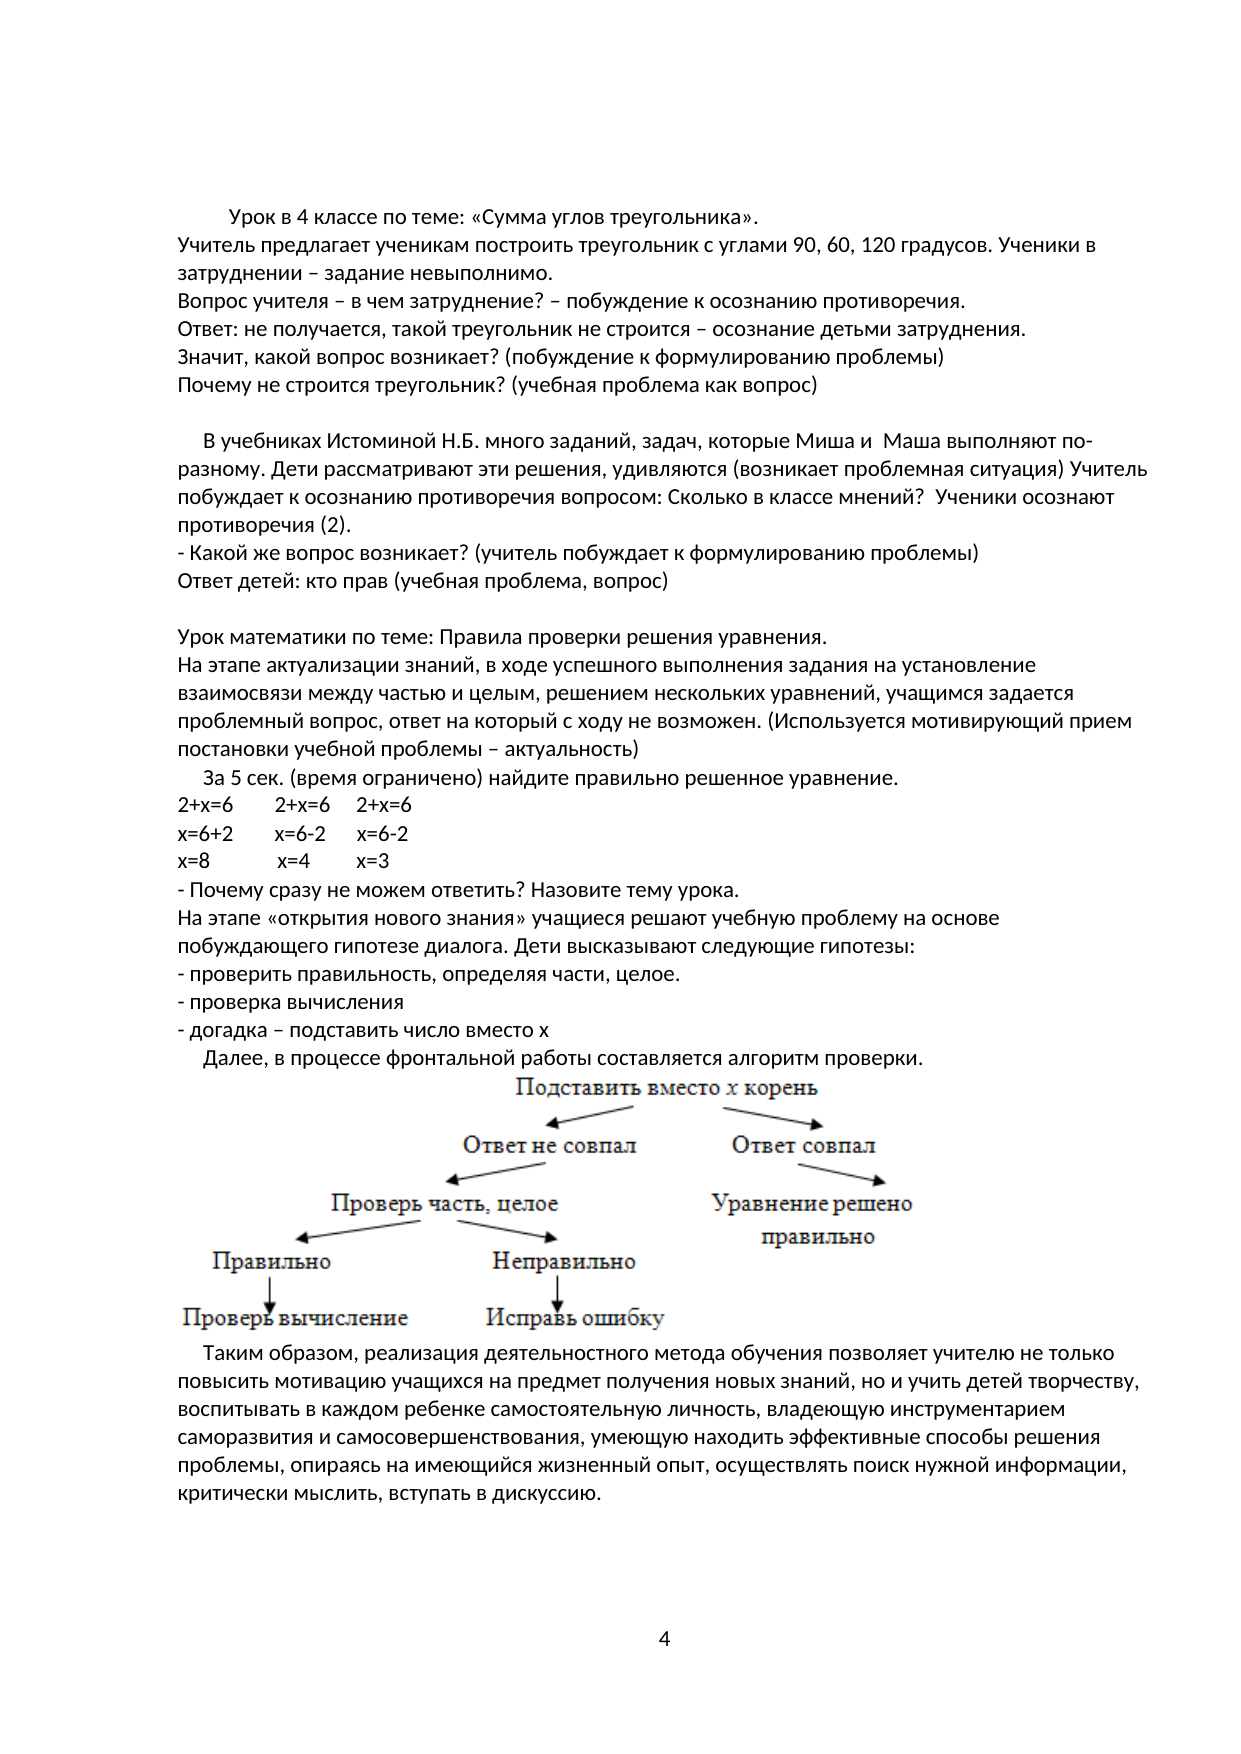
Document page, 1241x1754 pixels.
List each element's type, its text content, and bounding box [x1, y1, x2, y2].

text Таким образом, реализация деятельностного метода обучения позволяет учителю не только повысить мотивацию учащихся на предмет получения новых знаний, но и учить детей творчеству, воспитывать в каждом ребенке самостоятельную личность, владеющую инструментарием саморазвития и самосовершенствования, умеющую находить эффективные способы решения проблемы, опираясь на имеющийся жизненный опыт, осуществлять поиск нужной информации, критически мыслить, вступать в дискуссию. [177, 1338, 1152, 1506]
text На этапе «открытия нового знания» учащиеся решают учебную проблему на основе побуждающего гипотезе диалога. Дети высказывают следующие гипотезы: [177, 903, 1152, 959]
text - догадка – подставить число вместо х [177, 1015, 1152, 1043]
text Учитель предлагает ученикам построить треугольник с углами 90, 60, 120 градусов. Ученики в затруднении – задание невыполнимо. [177, 230, 1152, 286]
text Урок математики по теме: Правила проверки решения уравнения. [177, 622, 1152, 651]
text Вопрос учителя – в чем затруднение? – побуждение к осознанию противоречия. [177, 286, 1152, 314]
text На этапе актуализации знаний, в ходе успешного выполнения задания на установление взаимосвязи между частью и целым, решением нескольких уравнений, учащимся задается проблемный вопрос, ответ на который с ходу не возможен. (Используется мотивирующий прием постановки учебной проблемы – актуальность) [177, 651, 1152, 763]
text Значит, какой вопрос возникает? (побуждение к формулированию проблемы) [177, 342, 1152, 370]
text - Какой же вопрос возникает? (учитель побуждает к формулированию проблемы) [177, 538, 1152, 566]
text - проверка вычисления [177, 987, 1152, 1015]
picture [177, 1070, 918, 1338]
text 2+х=6 2+х=6 2+х=6 [177, 791, 1152, 819]
text х=8 х=4 х=3 [177, 847, 1152, 875]
text - Почему сразу не можем ответить? Назовите тему урока. [177, 875, 1152, 903]
text Ответ: не получается, такой треугольник не строится – осознание детьми затруднения. [177, 314, 1152, 342]
text Далее, в процессе фронтальной работы составляется алгоритм проверки. [177, 1043, 1152, 1071]
text Ответ детей: кто прав (учебная проблема, вопрос) [177, 566, 1152, 594]
text За 5 сек. (время ограничено) найдите правильно решенное уравнение. [177, 763, 1152, 791]
text х=6+2 х=6-2 х=6-2 [177, 819, 1152, 847]
text Почему не строится треугольник? (учебная проблема как вопрос) [177, 370, 1152, 398]
text В учебниках Истоминой Н.Б. много заданий, задач, которые Миша и Маша выполняют по-разному. Дети рассматривают эти решения, удивляются (возникает проблемная ситуация) Учитель побуждает к осознанию противоречия вопросом: Сколько в классе мнений? Ученики осознают противоречия (2). [177, 426, 1152, 538]
text Урок в 4 классе по теме: «Сумма углов треугольника». [177, 202, 1152, 230]
text - проверить правильность, определяя части, целое. [177, 959, 1152, 987]
